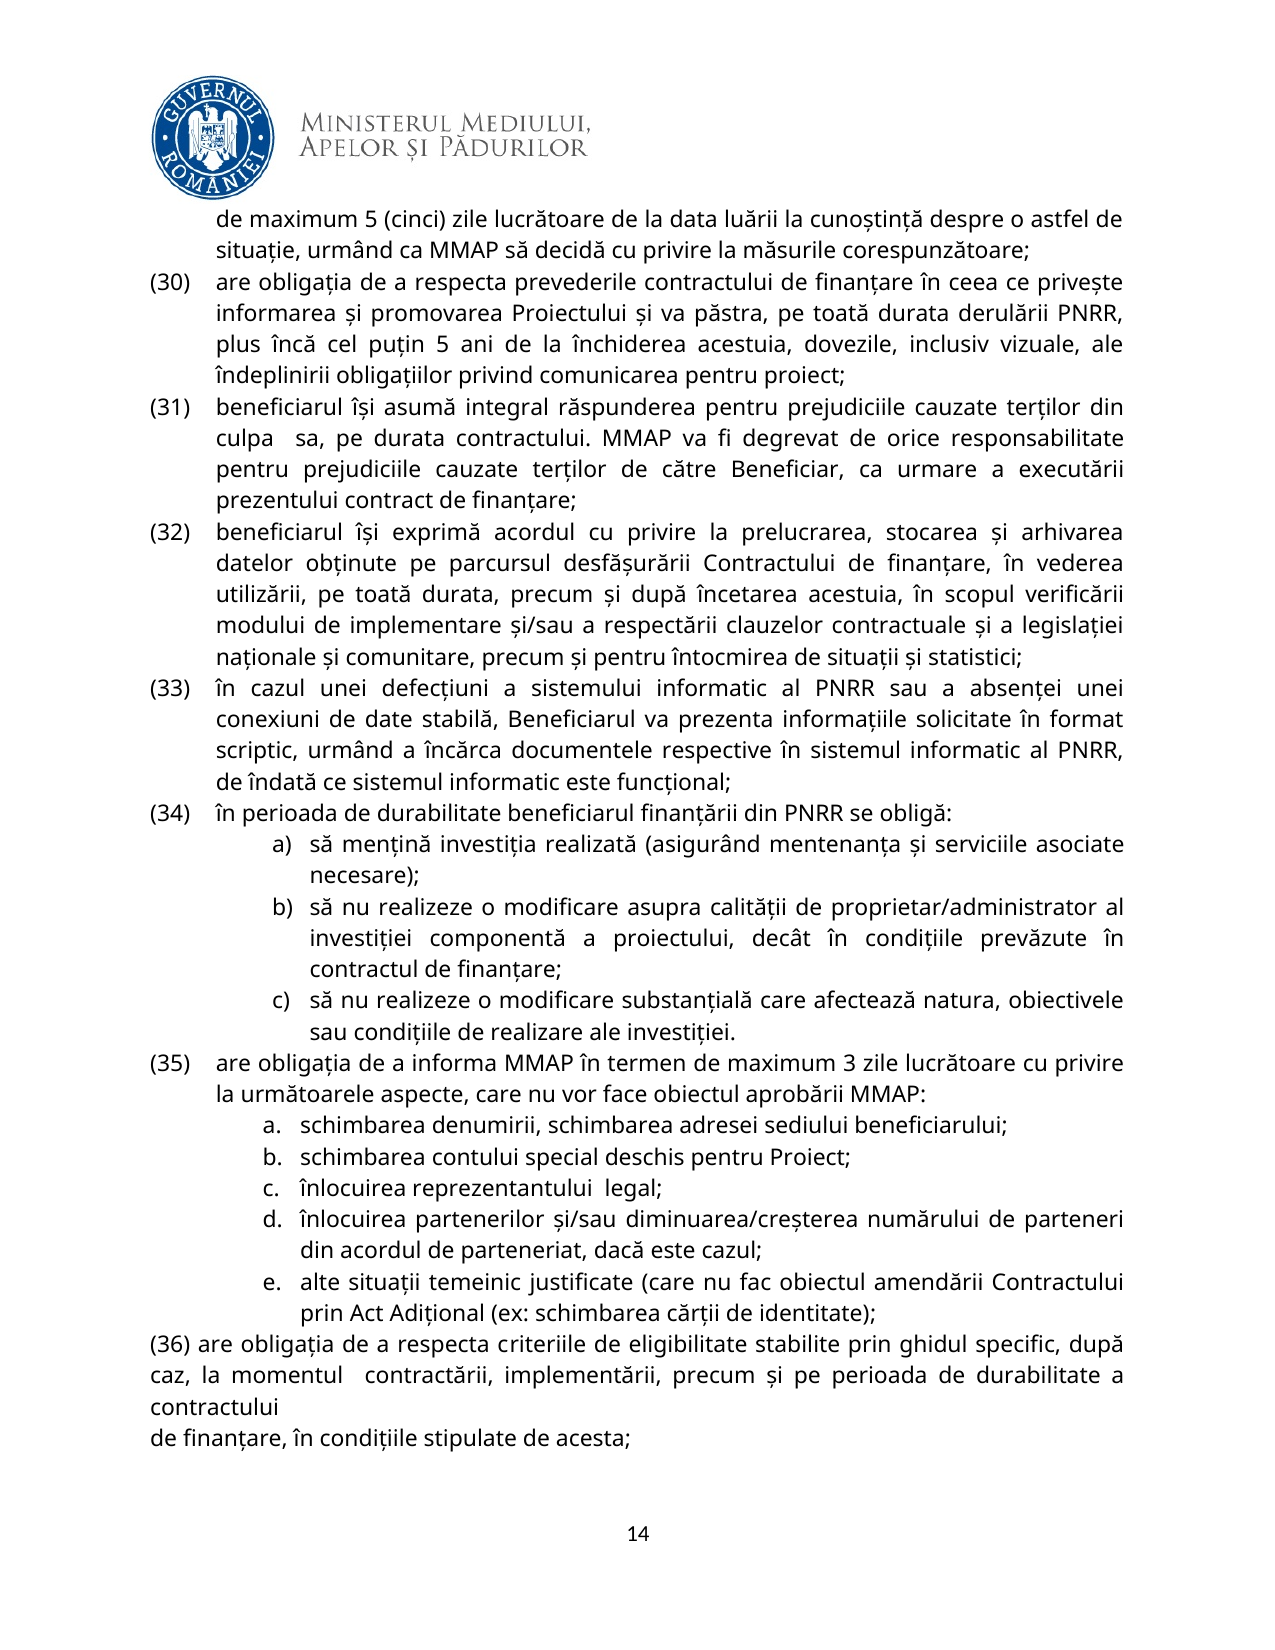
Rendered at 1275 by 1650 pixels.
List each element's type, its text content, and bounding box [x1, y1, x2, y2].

list are obligația de a informa MMAP în termen de maximum 3 zile lucrătoare cu privire la următoarele aspecte, care nu vor face obiectul aprobării MMAP: [150, 1047, 1125, 1109]
list în perioada de durabilitate beneficiarul finanțării din PNRR se obligă: [150, 797, 1125, 828]
list să nu realizeze o modificare substanțială care afectează natura, obiectivele sau condițiile de realizare ale investiției. [272, 984, 1125, 1047]
list în cazul unei defecțiuni a sistemului informatic al PNRR sau a absenței unei conexiuni de date stabilă, Beneficiarul va prezenta informațiile solicitate în format scriptic, urmând a încărca documentele respective în sistemul informatic al PNRR, de îndată ce sistemul informatic este funcțional; [150, 672, 1125, 797]
picture [148, 75, 593, 204]
list alte situații temeinic justificate (care nu fac obiectul amendării Contractului prin Act Adițional (ex: schimbarea cărții de identitate); [262, 1266, 1125, 1328]
list schimbarea contului special deschis pentru Proiect; [262, 1141, 1125, 1172]
list beneficiarul își exprimă acordul cu privire la prelucrarea, stocarea și arhivarea datelor obținute pe parcursul desfășurării Contractului de finanțare, în vederea utilizării, pe toată durata, precum și după încetarea acestuia, în scopul verificării modului de implementare și/sau a respectării clauzelor contractuale și a legislației naționale și comunitare, precum și pentru întocmirea de situații și statistici; [150, 516, 1125, 672]
list să mențină investiția realizată (asigurând mentenanța și serviciile asociate necesare); [272, 828, 1125, 891]
list înlocuirea reprezentantului legal; [262, 1172, 1125, 1203]
list schimbarea denumirii, schimbarea adresei sediului beneficiarului; [262, 1109, 1125, 1141]
list înlocuirea partenerilor și/sau diminuarea/creșterea numărului de parteneri din acordul de parteneriat, dacă este cazul; [262, 1203, 1125, 1266]
text (36) are obligația de a respecta criteriile de eligibilitate stabilite prin ghidul specific, după caz, la momentul contractării, implementării, precum și pe perioada de durabilitate a contractului [150, 1328, 1125, 1422]
list beneficiarul își asumă integral răspunderea pentru prejudiciile cauzate terților din culpa sa, pe durata contractului. MMAP va fi degrevat de orice responsabilitate pentru prejudiciile cauzate terților de către Beneficiar, ca urmare a executării prezentului contract de finanțare; [150, 391, 1125, 516]
text de finanțare, în condițiile stipulate de acesta; [150, 1422, 1125, 1453]
list să nu realizeze o modificare asupra calității de proprietar/administrator al investiției componentă a proiectului, decât în condițiile prevăzute în contractul de finanțare; [272, 891, 1125, 984]
list are obligația de a respecta prevederile contractului de finanțare în ceea ce privește informarea și promovarea Proiectului și va păstra, pe toată durata derulării PNRR, plus încă cel puțin 5 ani de la închiderea acestuia, dovezile, inclusiv vizuale, ale îndeplinirii obligațiilor privind comunicarea pentru proiect; [150, 266, 1125, 391]
